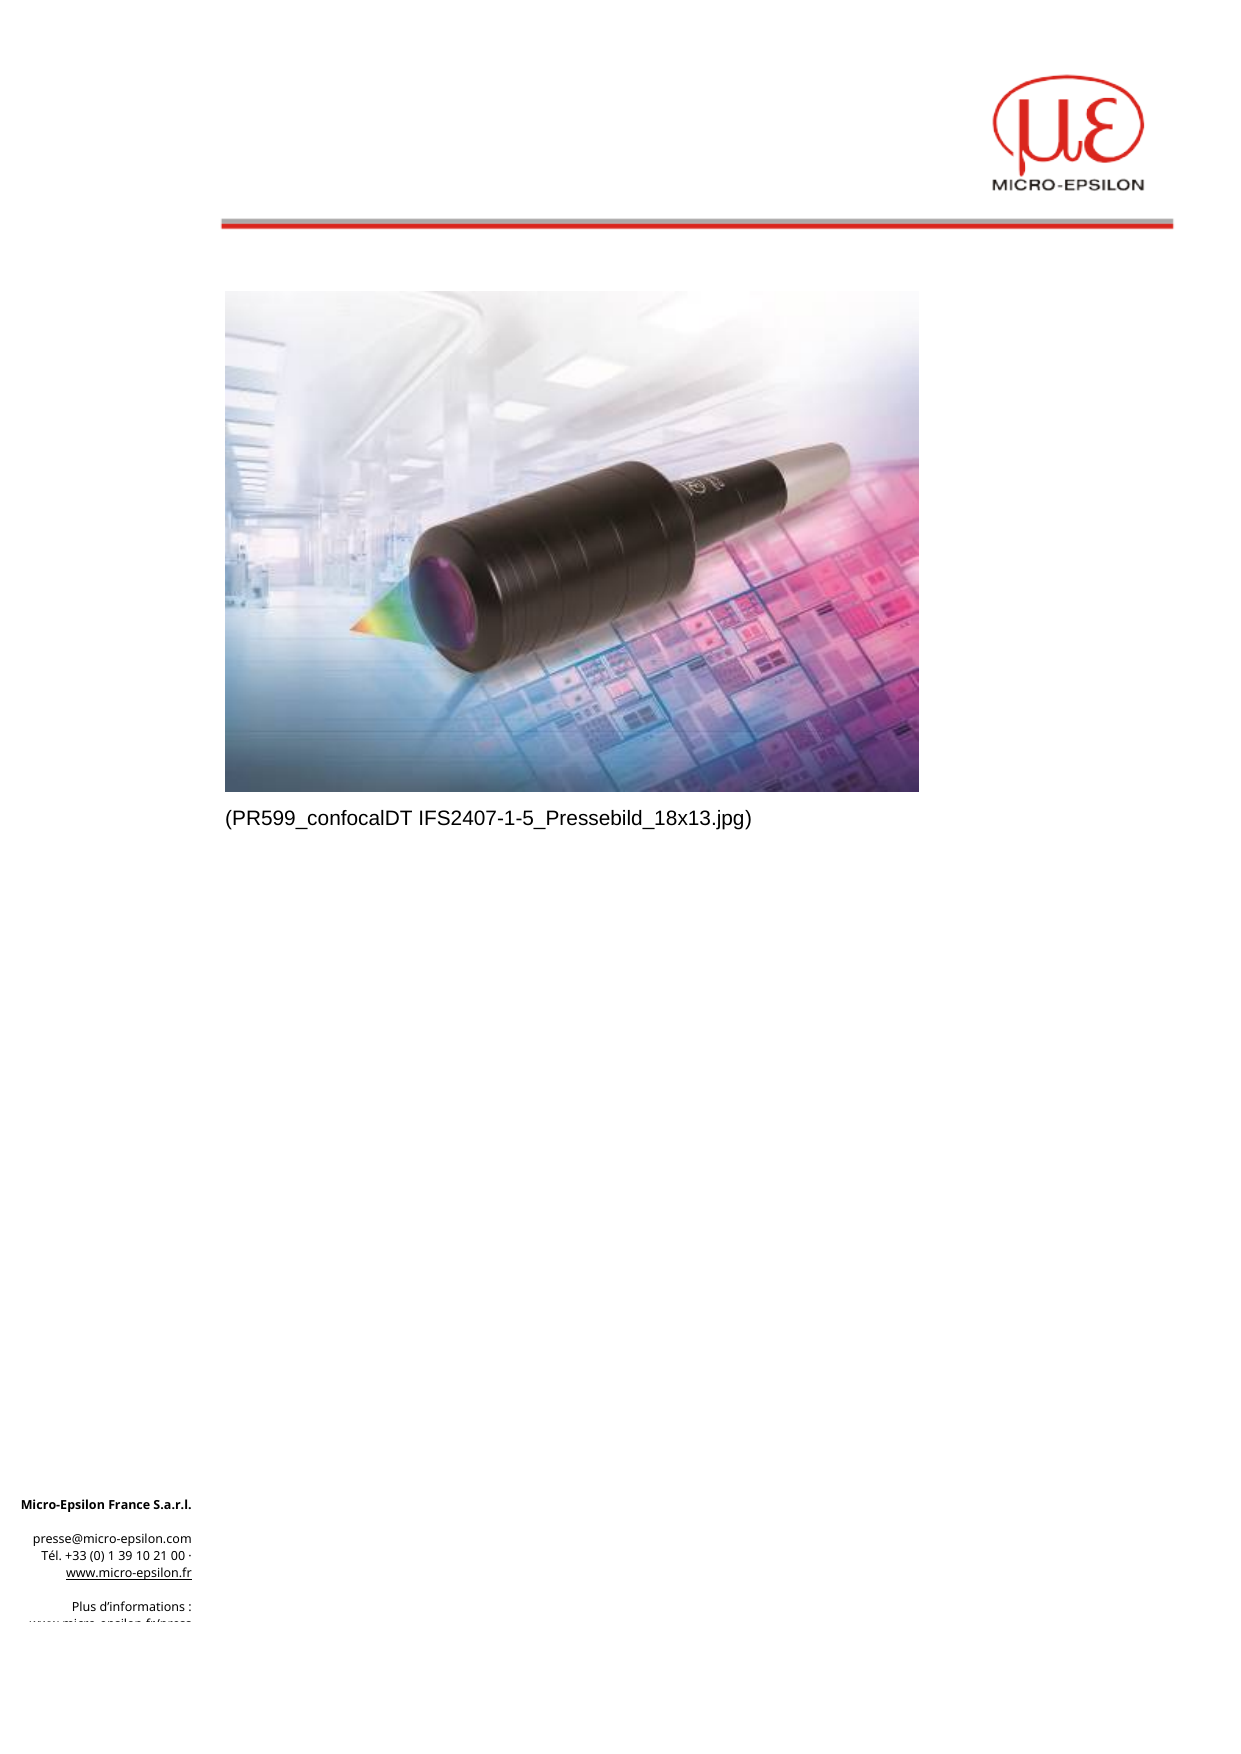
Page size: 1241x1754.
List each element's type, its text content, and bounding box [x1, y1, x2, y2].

picture [225, 291, 919, 792]
text (PR599_confocalDT IFS2407-1-5_Pressebild_18x13.jpg) [225, 806, 919, 830]
